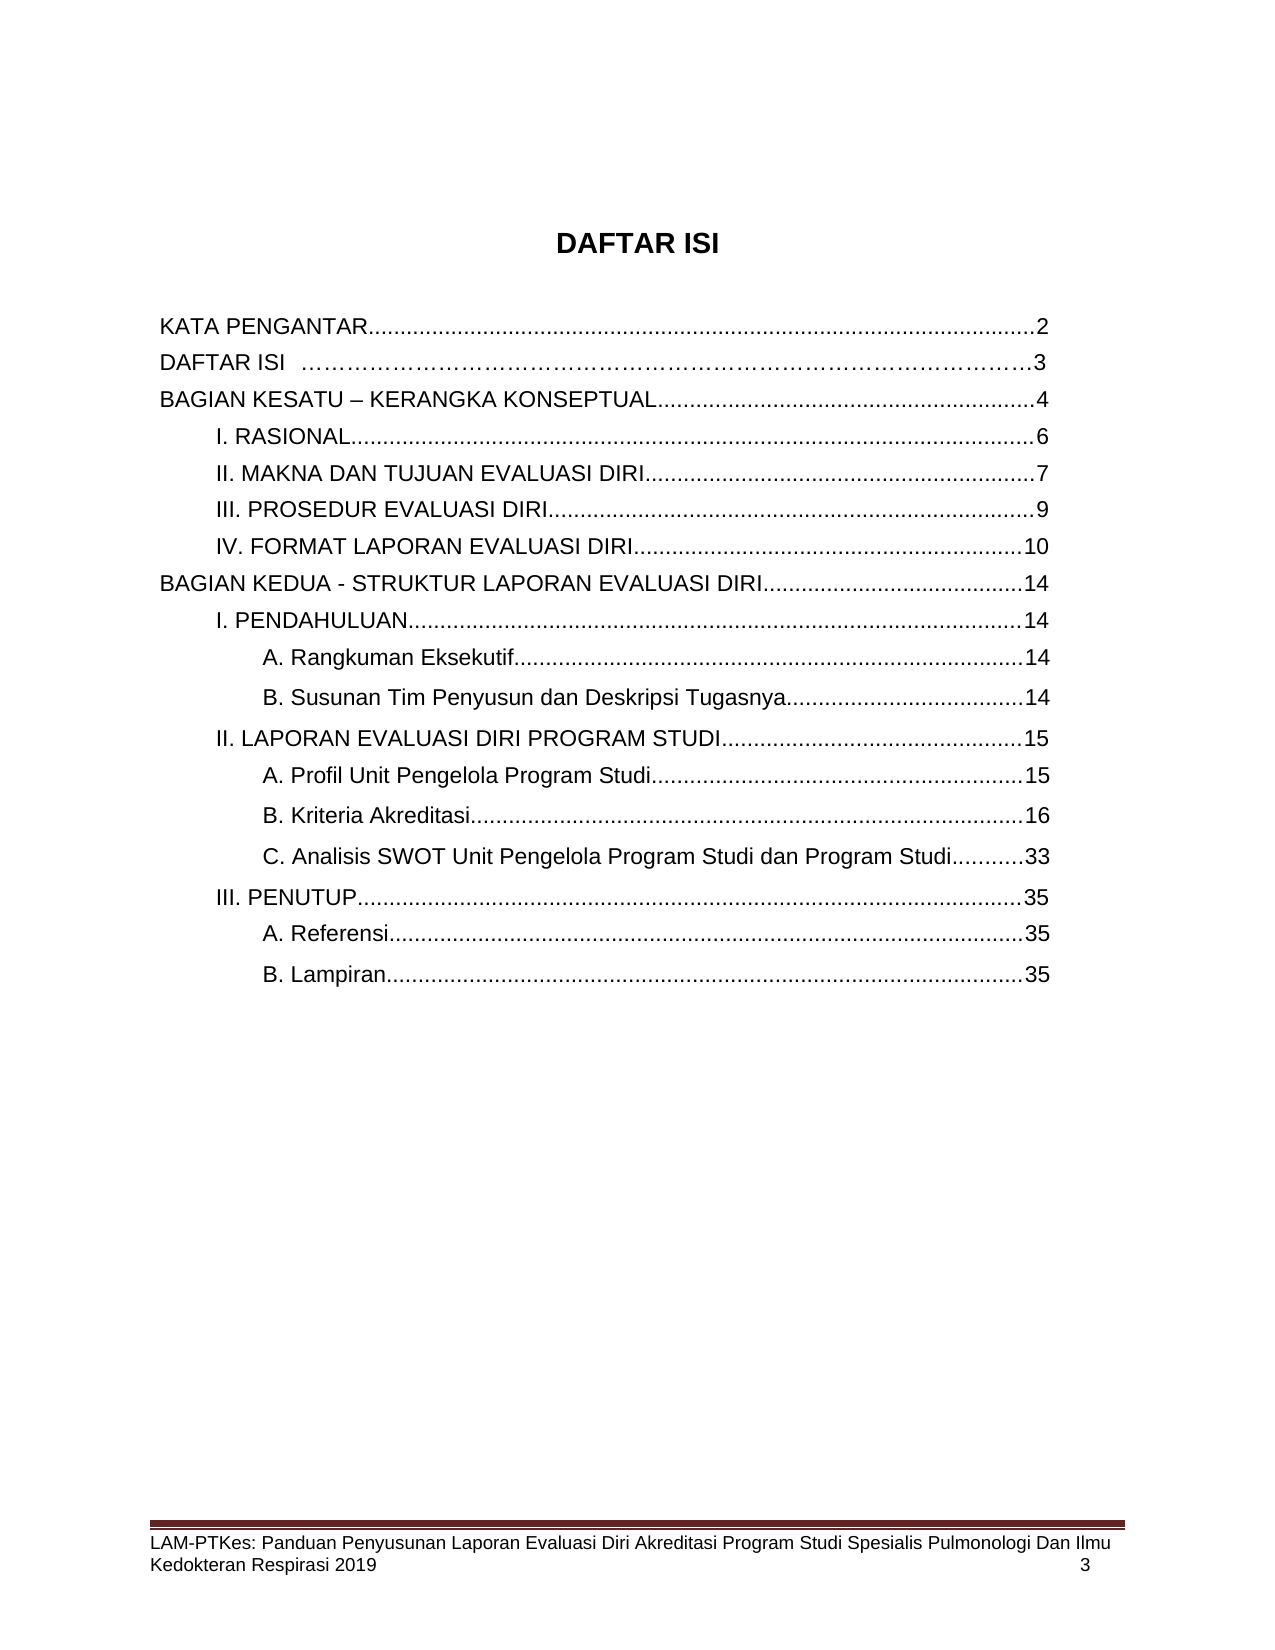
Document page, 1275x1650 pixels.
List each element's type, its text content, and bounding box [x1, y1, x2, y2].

subtitle DAFTAR ISI [150, 226, 1125, 260]
